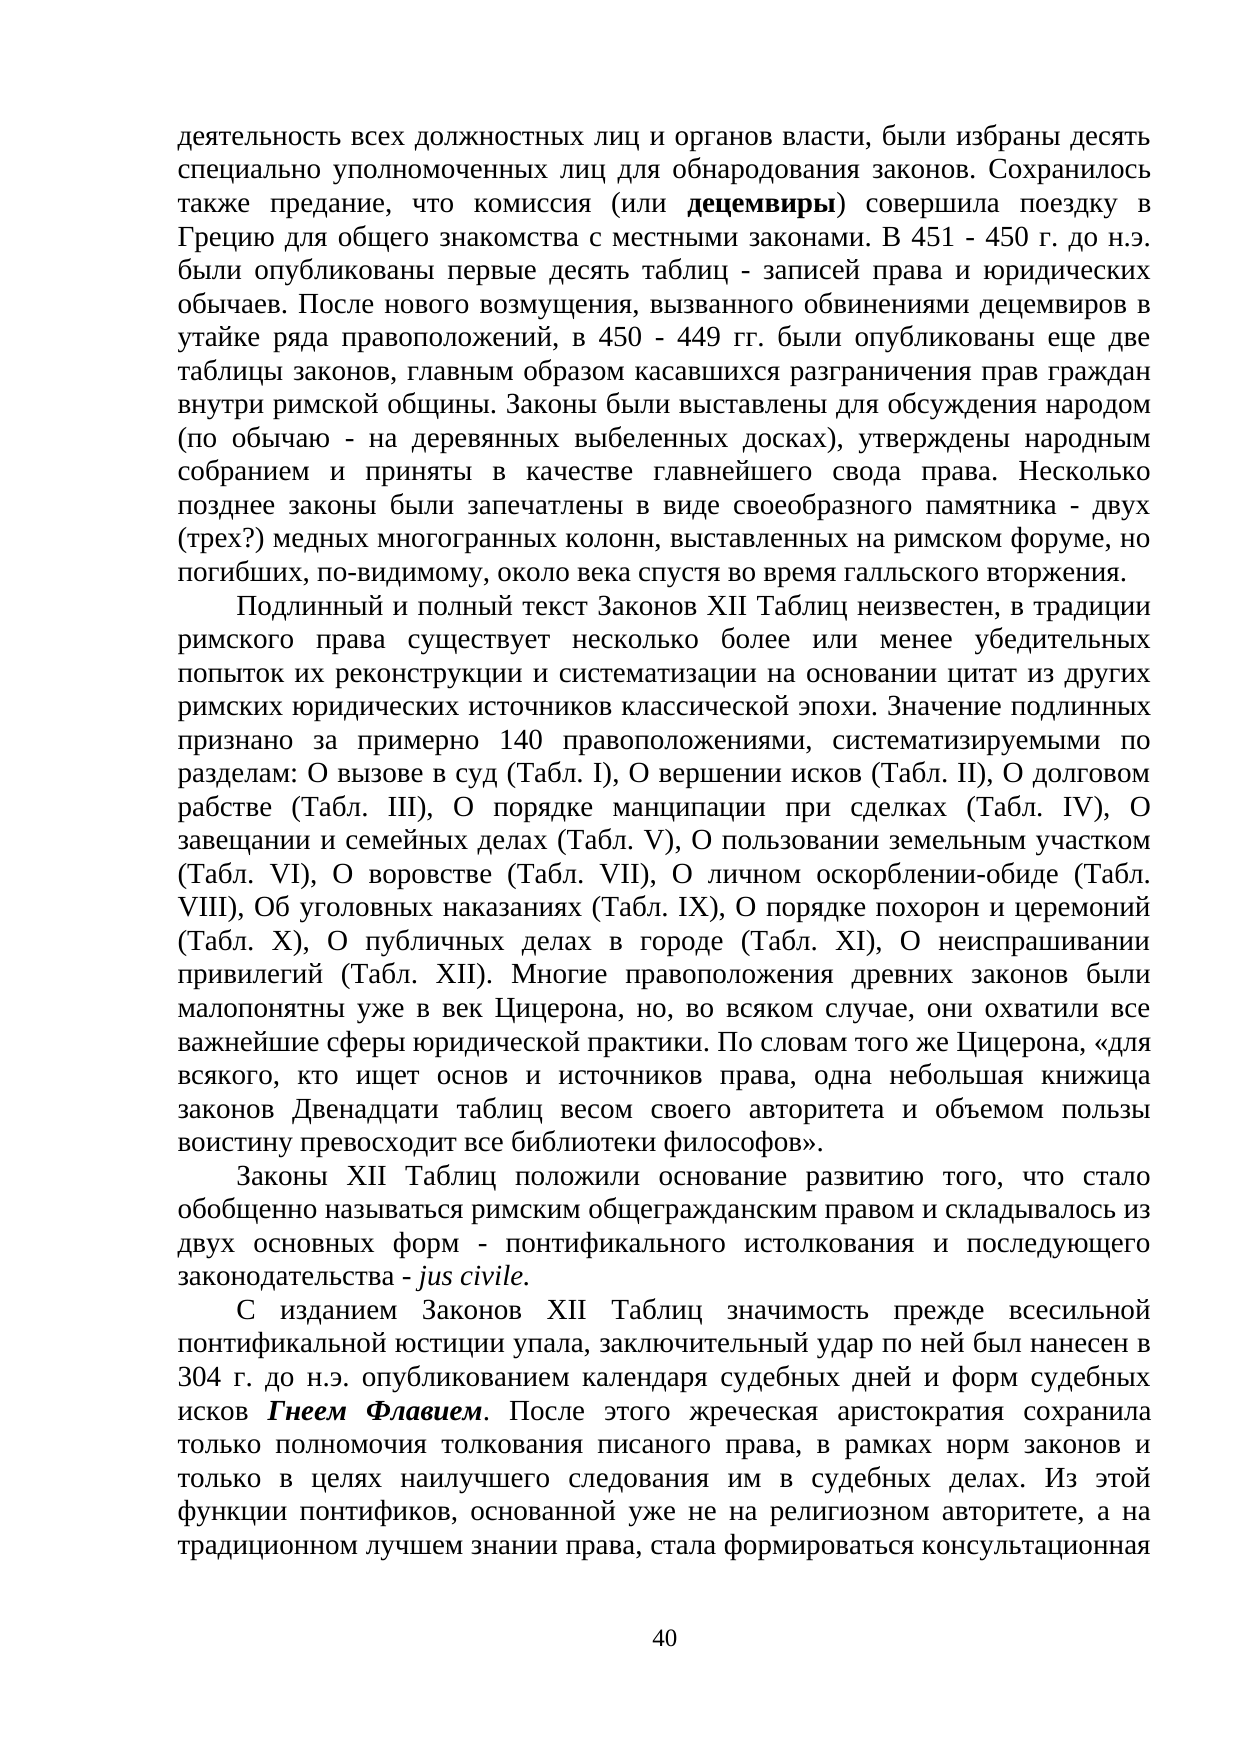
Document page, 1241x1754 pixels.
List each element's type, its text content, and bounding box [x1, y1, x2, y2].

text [177, 118, 1152, 588]
text Законы XII Таблиц положили основание развитию того, что стало обобщенно называться римским общегражданским правом и складывалось из двух основных форм - понтификального истолкования и последующего законодательства - jus civile. [177, 1158, 1152, 1292]
text Подлинный и полный текст Законов XII Таблиц неизвестен, в традиции римского права существует несколько более или менее убедительных попыток их реконструкции и систематизации на основании цитат из других римских юридических источников классической эпохи. Значение подлинных признано за примерно 140 правоположениями, систематизируемыми по разделам: О вызове в суд (Табл. I), О вершении исков (Табл. II), О долговом рабстве (Табл. III), О порядке манципации при сделках (Табл. IV), О завещании и семейных делах (Табл. V), О пользовании земельным участком (Табл. VI), О воровстве (Табл. VII), О личном оскорблении-обиде (Табл. VIII), Об уголовных наказаниях (Табл. IX), О порядке похорон и церемоний (Табл. X), О публичных делах в городе (Табл. XI), О неиспрашивании привилегий (Табл. XII). Многие правоположения древних законов были малопонятны уже в век Цицерона, но, во всяком случае, они охватили все важнейшие сферы юридической практики. По словам того же Цицерона, «для всякого, кто ищет основ и источников права, одна небольшая книжица законов Двенадцати таблиц весом своего авторитета и объемом пользы воистину превосходит все библиотеки философов». [177, 588, 1152, 1158]
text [177, 1292, 1152, 1560]
